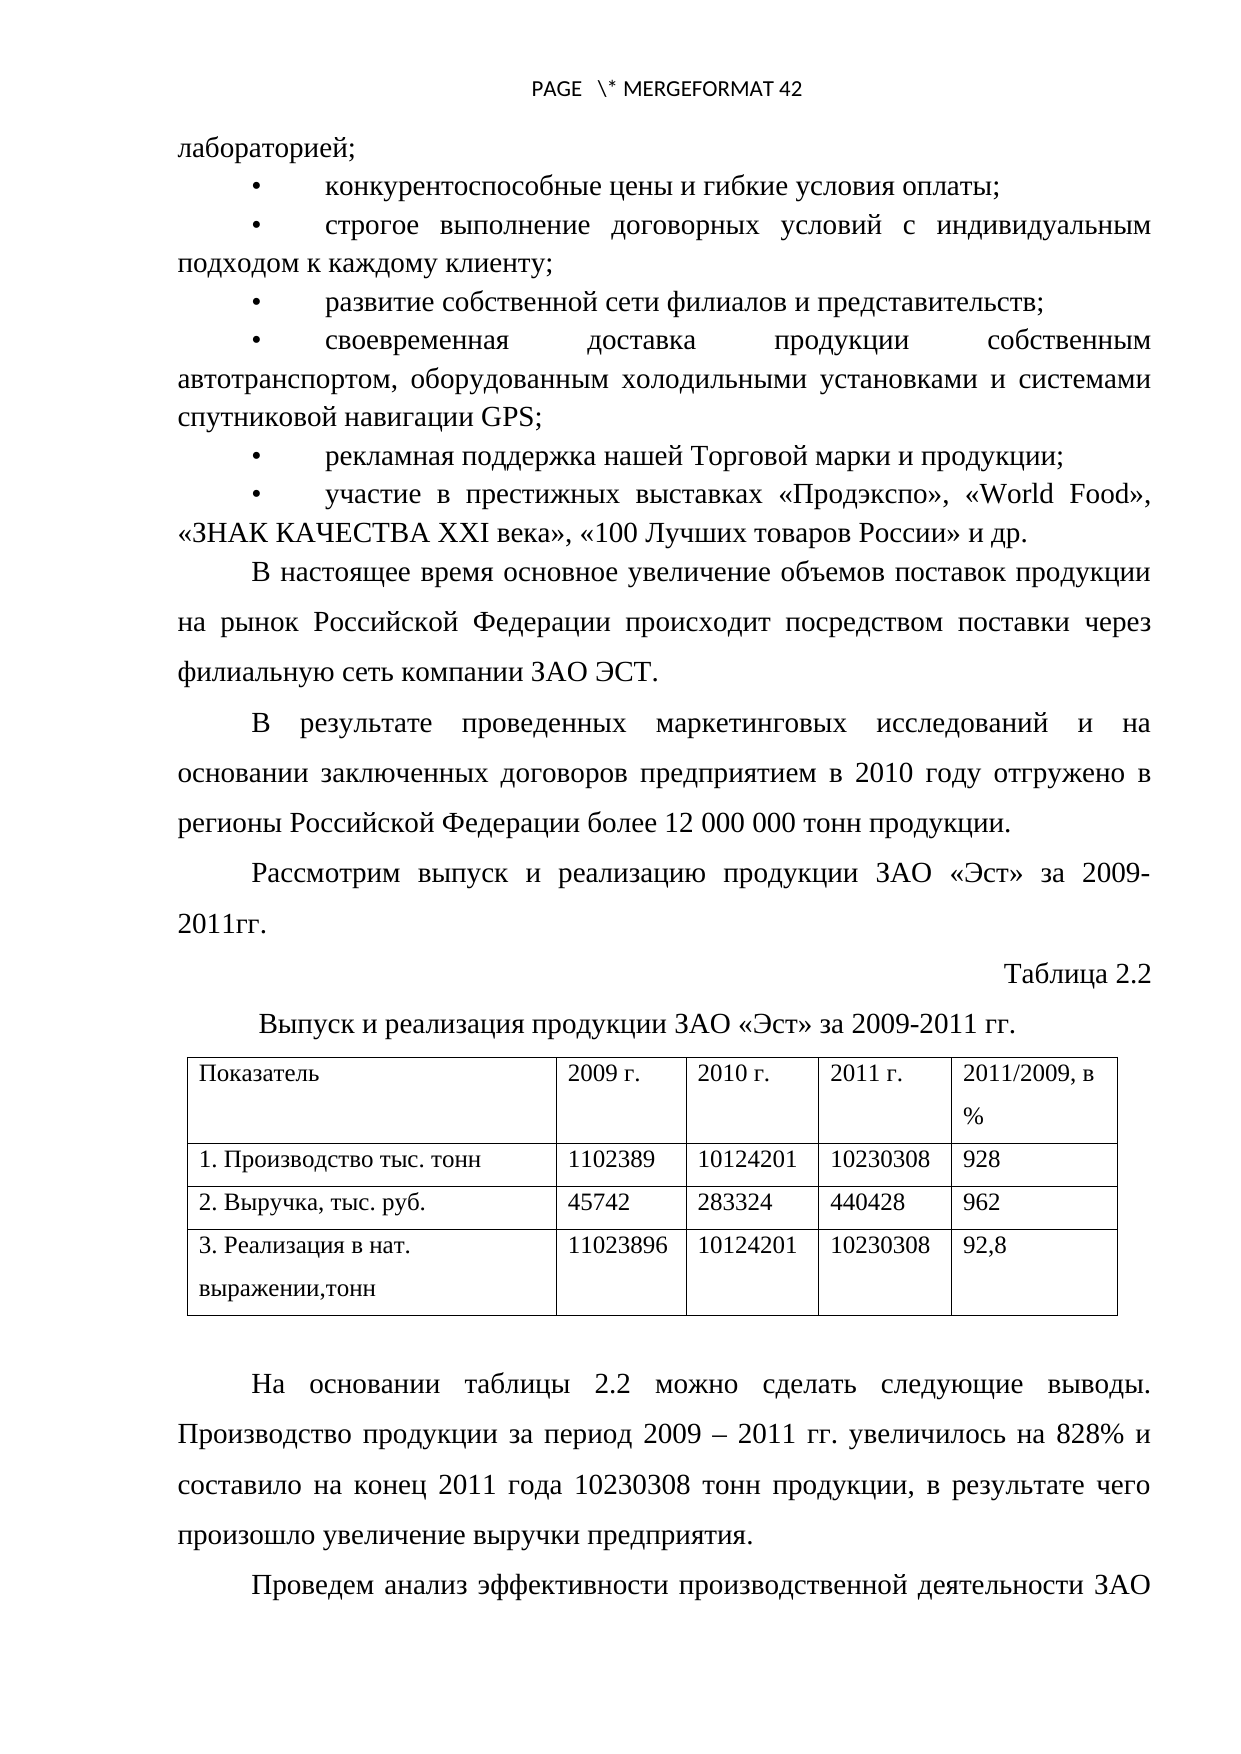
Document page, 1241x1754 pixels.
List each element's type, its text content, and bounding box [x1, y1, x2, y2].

list развитие собственной сети филиалов и представительств; [177, 284, 1152, 317]
table_cell 92,8 [952, 1230, 1117, 1315]
list рекламная поддержка нашей Торговой марки и продукции; [177, 438, 1152, 472]
text Таблица 2.2 [177, 956, 1152, 990]
table_cell 10124201 [687, 1144, 818, 1186]
table_cell 440428 [819, 1187, 951, 1229]
text На основании таблицы 2.2 можно сделать следующие выводы. Производство продукции за период 2009 – 2011 гг. увеличилось на 828% и составило на конец 2011 года 10230308 тонн продукции, в результате чего произошло увеличение выручки предприятия. [177, 1366, 1152, 1551]
list своевременная доставка продукции собственным автотранспортом, оборудованным холодильными установками и системами спутниковой навигации GPS; [177, 322, 1152, 433]
table_cell 2. Выручка, тыс. руб. [188, 1187, 556, 1229]
table_cell 10230308 [819, 1230, 951, 1315]
text Рассмотрим выпуск и реализацию продукции ЗАО «Эст» за 2009-2011гг. [177, 856, 1152, 939]
table_cell 928 [952, 1144, 1117, 1186]
table_cell 11023896 [557, 1230, 686, 1315]
table_cell 1102389 [557, 1144, 686, 1186]
table_cell 283324 [687, 1187, 818, 1229]
text Выпуск и реализация продукции ЗАО «Эст» за 2009-2011 гг. [177, 1007, 1152, 1040]
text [177, 1567, 1152, 1601]
list строгое выполнение договорных условий с индивидуальным подходом к каждому клиенту; [177, 207, 1152, 279]
list участие в престижных выставках «Продэкспо», «World Food», «ЗНАК КАЧЕСТВА XXI века», «100 Лучших товаров России» и др. [177, 477, 1152, 549]
table_header 2010 г. [687, 1058, 818, 1143]
table_cell 10230308 [819, 1144, 951, 1186]
table_header Показатель [188, 1058, 556, 1143]
table_cell 962 [952, 1187, 1117, 1229]
table_header 2009 г. [557, 1058, 686, 1143]
table_cell 3. Реализация в нат. выражении,тонн [188, 1230, 556, 1315]
text В результате проведенных маркетинговых исследований и на основании заключенных договоров предприятием в 2010 году отгружено в регионы Российской Федерации более 12 000 000 тонн продукции. [177, 705, 1152, 839]
text В настоящее время основное увеличение объемов поставок продукции на рынок Российской Федерации происходит посредством поставки через филиальную сеть компании ЗАО ЭСТ. [177, 554, 1152, 688]
table_header 2011 г. [819, 1058, 951, 1143]
table_cell 45742 [557, 1187, 686, 1229]
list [177, 130, 1152, 163]
table_cell 10124201 [687, 1230, 818, 1315]
table_header 2011/2009, в % [952, 1058, 1117, 1143]
list конкурентоспособные цены и гибкие условия оплаты; [177, 168, 1152, 202]
table_cell 1. Производство тыс. тонн [188, 1144, 556, 1186]
